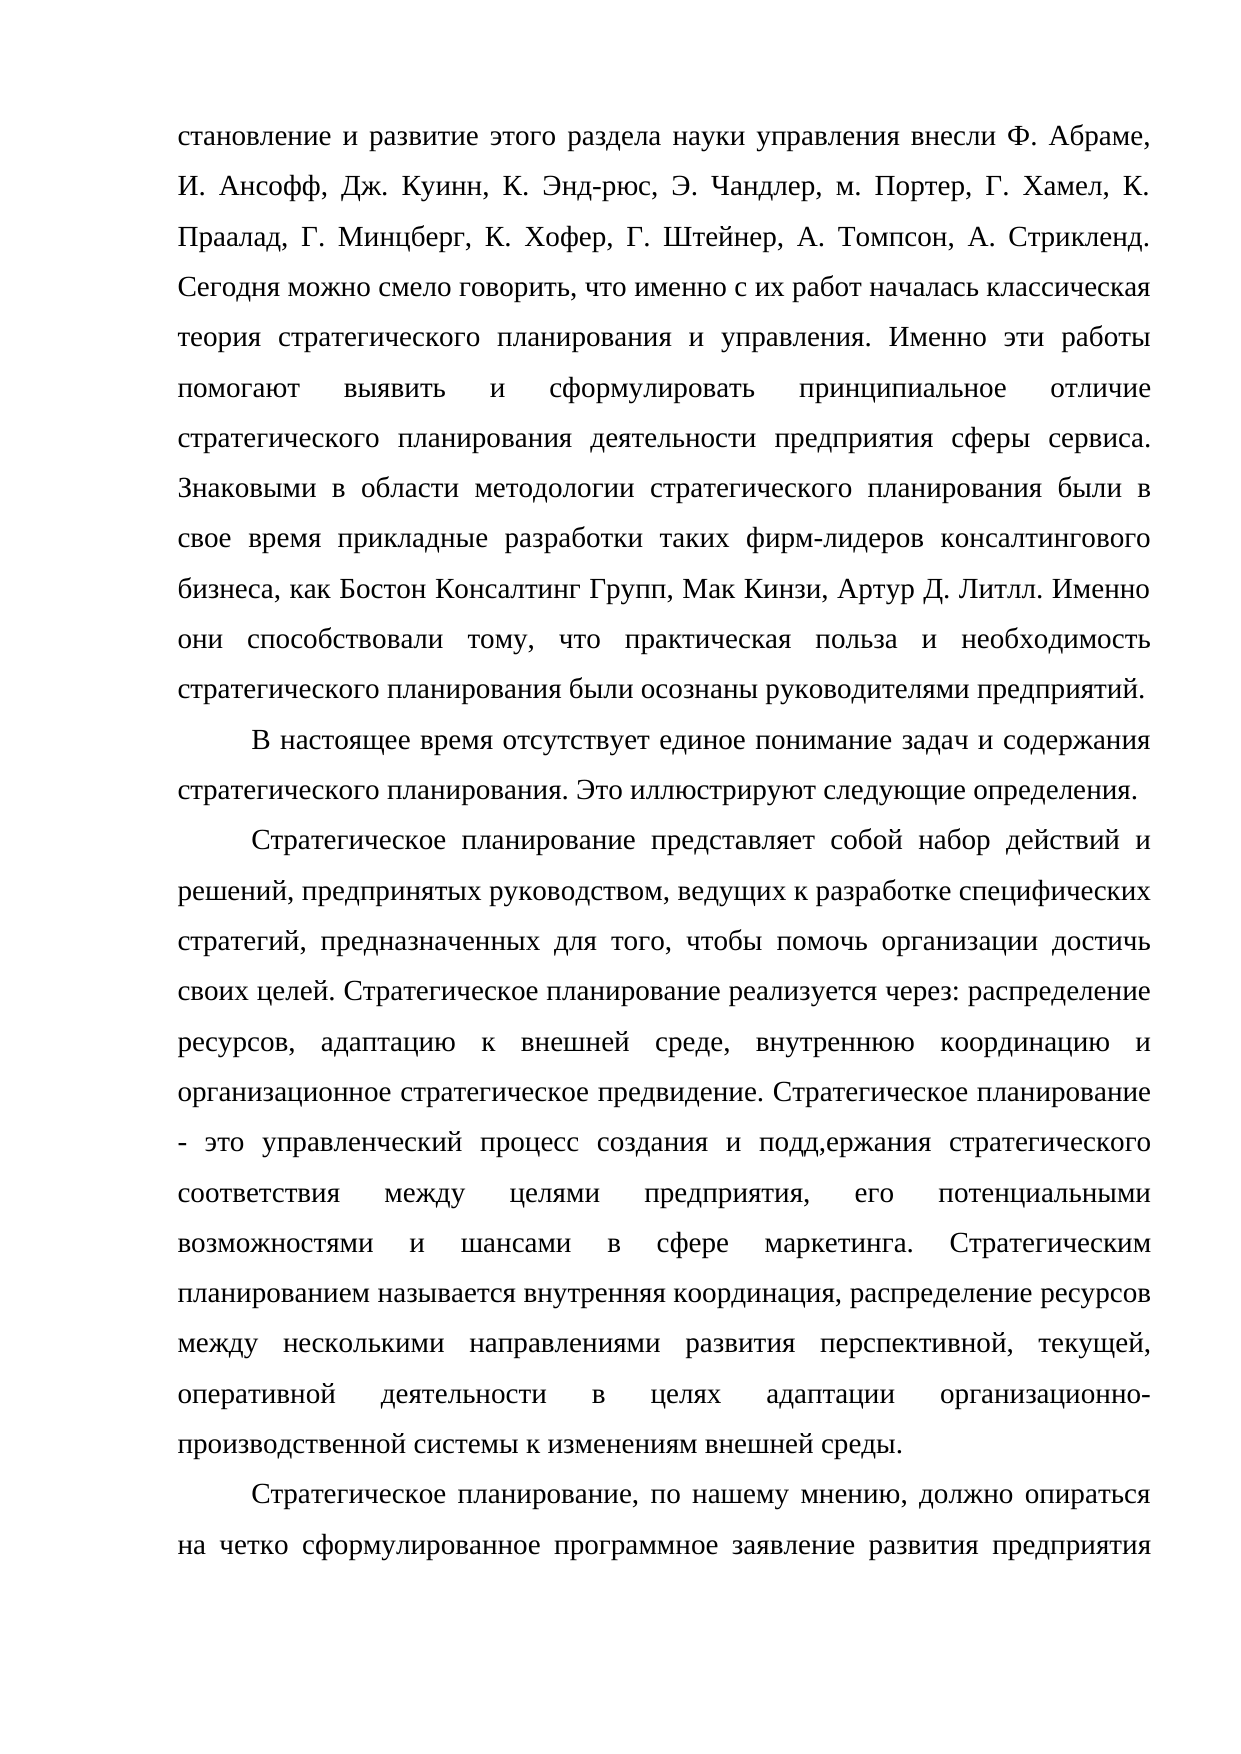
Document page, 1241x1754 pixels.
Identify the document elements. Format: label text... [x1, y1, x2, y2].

text Стратегическое планирование представляет собой набор действий и решений, предпринятых руководством, ведущих к разработке специфических стратегий, предназначенных для того, чтобы помочь организации достичь своих целей. Стратегическое планирование реализуется через: распределение ресурсов, адаптацию к внешней среде, внутреннюю координацию и организационное стратегическое предвидение. Стратегическое планирование - это управленческий процесс создания и подд,ержания стратегического соответствия между целями предприятия, его потенциальными возможностями и шансами в сфере маркетинга. Стратегическим планированием называется внутренняя координация, распределение ресурсов между несколькими направлениями развития перспективной, текущей, оперативной деятельности в целях адаптации организационно-производственной системы к изменениям внешней среды. [177, 822, 1152, 1460]
text В настоящее время отсутствует единое понимание задач и содержания стратегического планирования. Это иллюстрируют следующие определения. [177, 722, 1152, 806]
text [177, 1477, 1152, 1560]
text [177, 118, 1152, 705]
